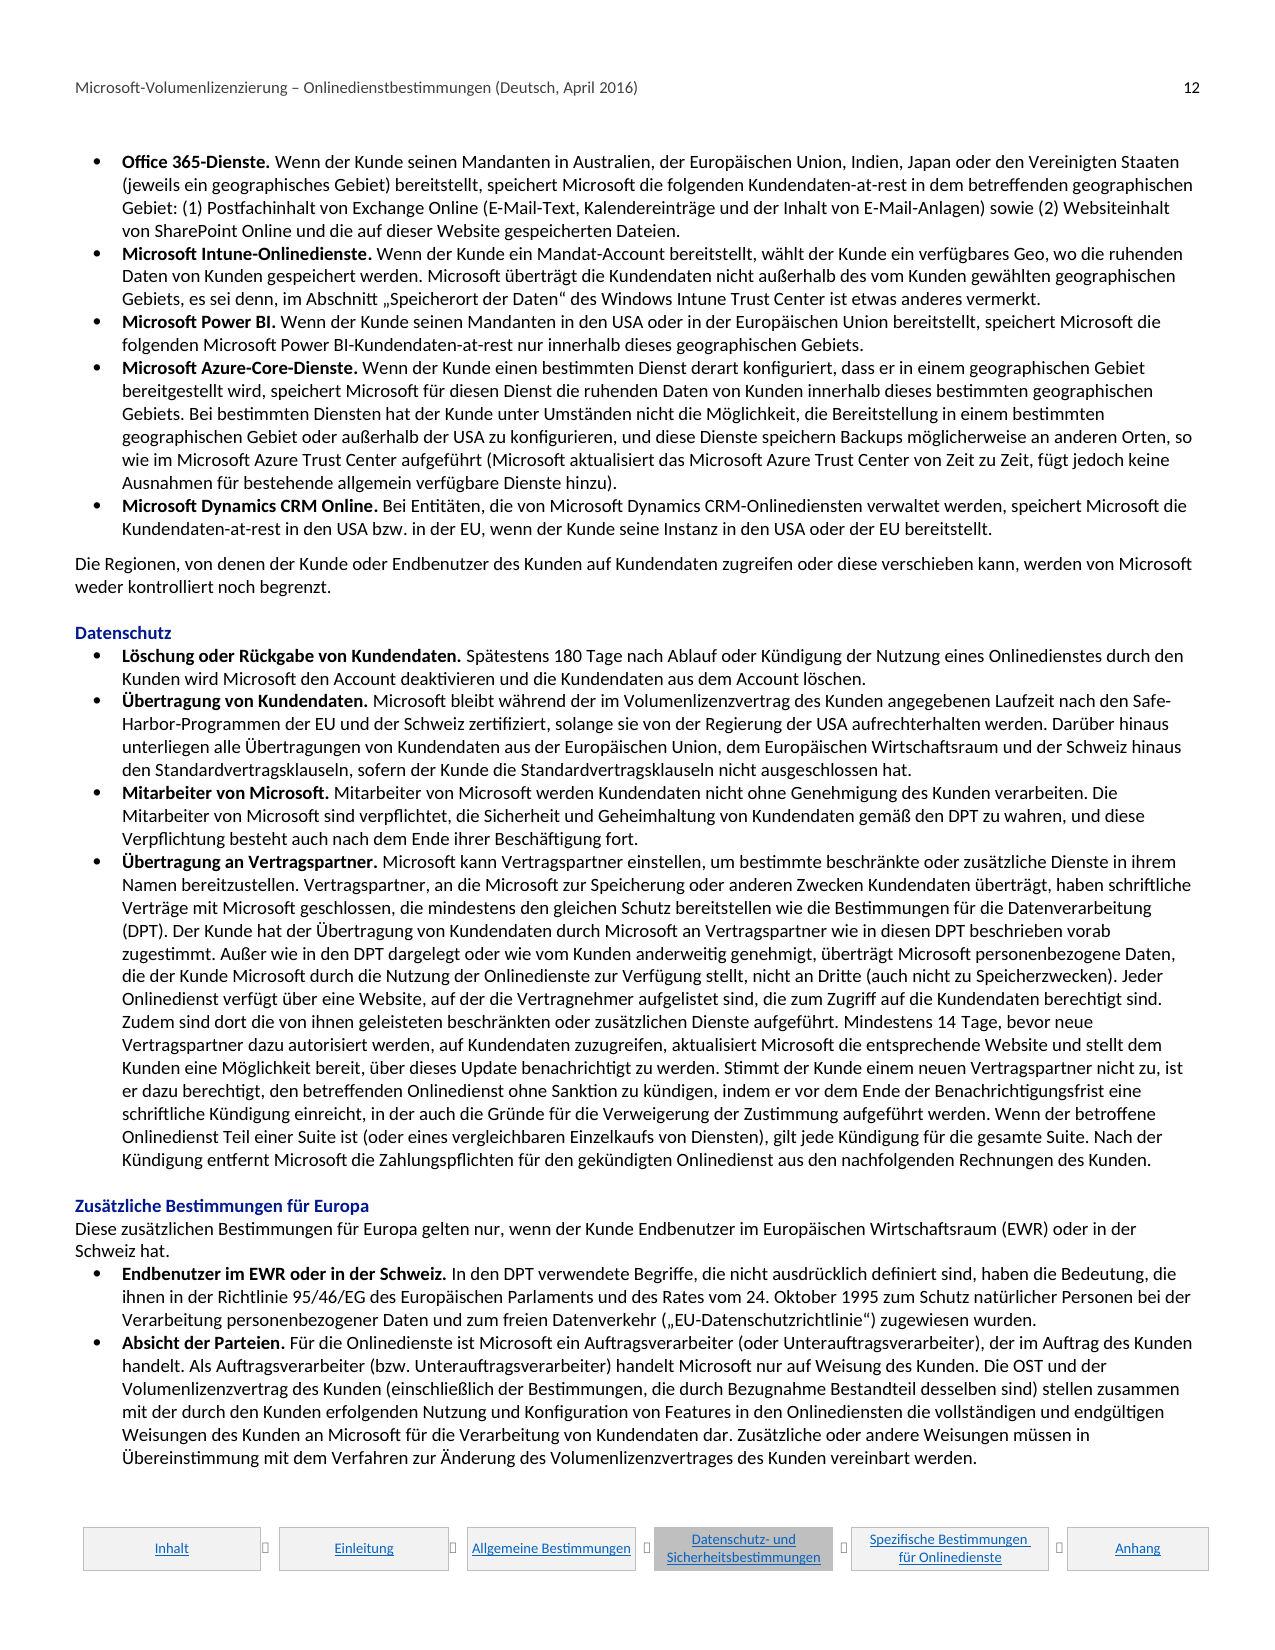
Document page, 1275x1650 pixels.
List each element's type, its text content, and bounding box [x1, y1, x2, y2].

list Microsoft Intune-Onlinedienste. Wenn der Kunde ein Mandat-Account bereitstellt, wählt der Kunde ein verfügbares Geo, wo die ruhenden Daten von Kunden gespeichert werden. Microsoft überträgt die Kundendaten nicht außerhalb des vom Kunden gewählten geographischen Gebiets, es sei denn, im Abschnitt „Speicherort der Daten“ des Windows Intune Trust Center ist etwas anderes vermerkt. [94, 242, 1200, 310]
list Mitarbeiter von Microsoft. Mitarbeiter von Microsoft werden Kundendaten nicht ohne Genehmigung des Kunden verarbeiten. Die Mitarbeiter von Microsoft sind verpflichtet, die Sicherheit und Geheimhaltung von Kundendaten gemäß den DPT zu wahren, und diese Verpflichtung besteht auch nach dem Ende ihrer Beschäftigung fort. [94, 781, 1200, 850]
list Microsoft Dynamics CRM Online. Bei Entitäten, die von Microsoft Dynamics CRM-Onlinediensten verwaltet werden, speichert Microsoft die Kundendaten-at-rest in den USA bzw. in der EU, wenn der Kunde seine Instanz in den USA oder der EU bereitstellt. [94, 494, 1200, 539]
list Microsoft Azure-Core-Dienste. Wenn der Kunde einen bestimmten Dienst derart konfiguriert, dass er in einem geographischen Gebiet bereitgestellt wird, speichert Microsoft für diesen Dienst die ruhenden Daten von Kunden innerhalb dieses bestimmten geographischen Gebiets. Bei bestimmten Diensten hat der Kunde unter Umständen nicht die Möglichkeit, die Bereitstellung in einem bestimmten geographischen Gebiet oder außerhalb der USA zu konfigurieren, und diese Dienste speichern Backups möglicherweise an anderen Orten, so wie im Microsoft Azure Trust Center aufgeführt (Microsoft aktualisiert das Microsoft Azure Trust Center von Zeit zu Zeit, fügt jedoch keine Ausnahmen für bestehende allgemein verfügbare Dienste hinzu). [94, 356, 1200, 494]
list Übertragung an Vertragspartner. Microsoft kann Vertragspartner einstellen, um bestimmte beschränkte oder zusätzliche Dienste in ihrem Namen bereitzustellen. Vertragspartner, an die Microsoft zur Speicherung oder anderen Zwecken Kundendaten überträgt, haben schriftliche Verträge mit Microsoft geschlossen, die mindestens den gleichen Schutz bereitstellen wie die Bestimmungen für die Datenverarbeitung (DPT). Der Kunde hat der Übertragung von Kundendaten durch Microsoft an Vertragspartner wie in diesen DPT beschrieben vorab zugestimmt. Außer wie in den DPT dargelegt oder wie vom Kunden anderweitig genehmigt, überträgt Microsoft personenbezogene Daten, die der Kunde Microsoft durch die Nutzung der Onlinedienste zur Verfügung stellt, nicht an Dritte (auch nicht zu Speicherzwecken). Jeder Onlinedienst verfügt über eine Website, auf der die Vertragnehmer aufgelistet sind, die zum Zugriff auf die Kundendaten berechtigt sind. Zudem sind dort die von ihnen geleisteten beschränkten oder zusätzlichen Dienste aufgeführt. Mindestens 14 Tage, bevor neue Vertragspartner dazu autorisiert werden, auf Kundendaten zuzugreifen, aktualisiert Microsoft die entsprechende Website und stellt dem Kunden eine Möglichkeit bereit, über dieses Update benachrichtigt zu werden. Stimmt der Kunde einem neuen Vertragspartner nicht zu, ist er dazu berechtigt, den betreffenden Onlinedienst ohne Sanktion zu kündigen, indem er vor dem Ende der Benachrichtigungsfrist eine schriftliche Kündigung einreicht, in der auch die Gründe für die Verweigerung der Zustimmung aufgeführt werden. Wenn der betroffene Onlinedienst Teil einer Suite ist (oder eines vergleichbaren Einzelkaufs von Diensten), gilt jede Kündigung für die gesamte Suite. Nach der Kündigung entfernt Microsoft die Zahlungspflichten für den gekündigten Onlinedienst aus den nachfolgenden Rechnungen des Kunden. [94, 850, 1200, 1171]
list Endbenutzer im EWR oder in der Schweiz. In den DPT verwendete Begriffe, die nicht ausdrücklich definiert sind, haben die Bedeutung, die ihnen in der Richtlinie 95/46/EG des Europäischen Parlaments und des Rates vom 24. Oktober 1995 zum Schutz natürlicher Personen bei der Verarbeitung personenbezogener Daten und zum freien Datenverkehr („EU-Datenschutzrichtlinie“) zugewiesen wurden. [94, 1262, 1200, 1331]
list Die Regionen, von denen der Kunde oder Endbenutzer des Kunden auf Kundendaten zugreifen oder diese verschieben kann, werden von Microsoft weder kontrolliert noch begrenzt. [75, 552, 1200, 598]
list Übertragung von Kundendaten. Microsoft bleibt während der im Volumenlizenzvertrag des Kunden angegebenen Laufzeit nach den Safe-Harbor-Programmen der EU und der Schweiz zertifiziert, solange sie von der Regierung der USA aufrechterhalten werden. Darüber hinaus unterliegen alle Übertragungen von Kundendaten aus der Europäischen Union, dem Europäischen Wirtschaftsraum und der Schweiz hinaus den Standardvertragsklauseln, sofern der Kunde die Standardvertragsklauseln nicht ausgeschlossen hat. [94, 689, 1200, 781]
subtitle Datenschutz [75, 621, 1200, 644]
list Microsoft Power BI. Wenn der Kunde seinen Mandanten in den USA oder in der Europäischen Union bereitstellt, speichert Microsoft die folgenden Microsoft Power BI-Kundendaten-at-rest nur innerhalb dieses geographischen Gebiets. [94, 310, 1200, 356]
list Office 365-Dienste. Wenn der Kunde seinen Mandanten in Australien, der Europäischen Union, Indien, Japan oder den Vereinigten Staaten (jeweils ein geographisches Gebiet) bereitstellt, speichert Microsoft die folgenden Kundendaten-at-rest in dem betreffenden geographischen Gebiet: (1) Postfachinhalt von Exchange Online (E-Mail-Text, Kalendereinträge und der Inhalt von E-Mail-Anlagen) sowie (2) Websiteinhalt von SharePoint Online und die auf dieser Website gespeicherten Dateien. [94, 150, 1200, 242]
list Diese zusätzlichen Bestimmungen für Europa gelten nur, wenn der Kunde Endbenutzer im Europäischen Wirtschaftsraum (EWR) oder in der Schweiz hat. [75, 1217, 1200, 1262]
list Löschung oder Rückgabe von Kundendaten. Spätestens 180 Tage nach Ablauf oder Kündigung der Nutzung eines Onlinedienstes durch den Kunden wird Microsoft den Account deaktivieren und die Kundendaten aus dem Account löschen. [94, 644, 1200, 689]
list Absicht der Parteien. Für die Onlinedienste ist Microsoft ein Auftragsverarbeiter (oder Unterauftragsverarbeiter), der im Auftrag des Kunden handelt. Als Auftragsverarbeiter (bzw. Unterauftragsverarbeiter) handelt Microsoft nur auf Weisung des Kunden. Die OST und der Volumenlizenzvertrag des Kunden (einschließlich der Bestimmungen, die durch Bezugnahme Bestandteil desselben sind) stellen zusammen mit der durch den Kunden erfolgenden Nutzung und Konfiguration von Features in den Onlinediensten die vollständigen und endgültigen Weisungen des Kunden an Microsoft für die Verarbeitung von Kundendaten dar. Zusätzliche oder andere Weisungen müssen in Übereinstimmung mit dem Verfahren zur Änderung des Volumenlizenzvertrages des Kunden vereinbart werden. [94, 1331, 1200, 1469]
subtitle Zusätzliche Bestimmungen für Europa [75, 1194, 1200, 1217]
